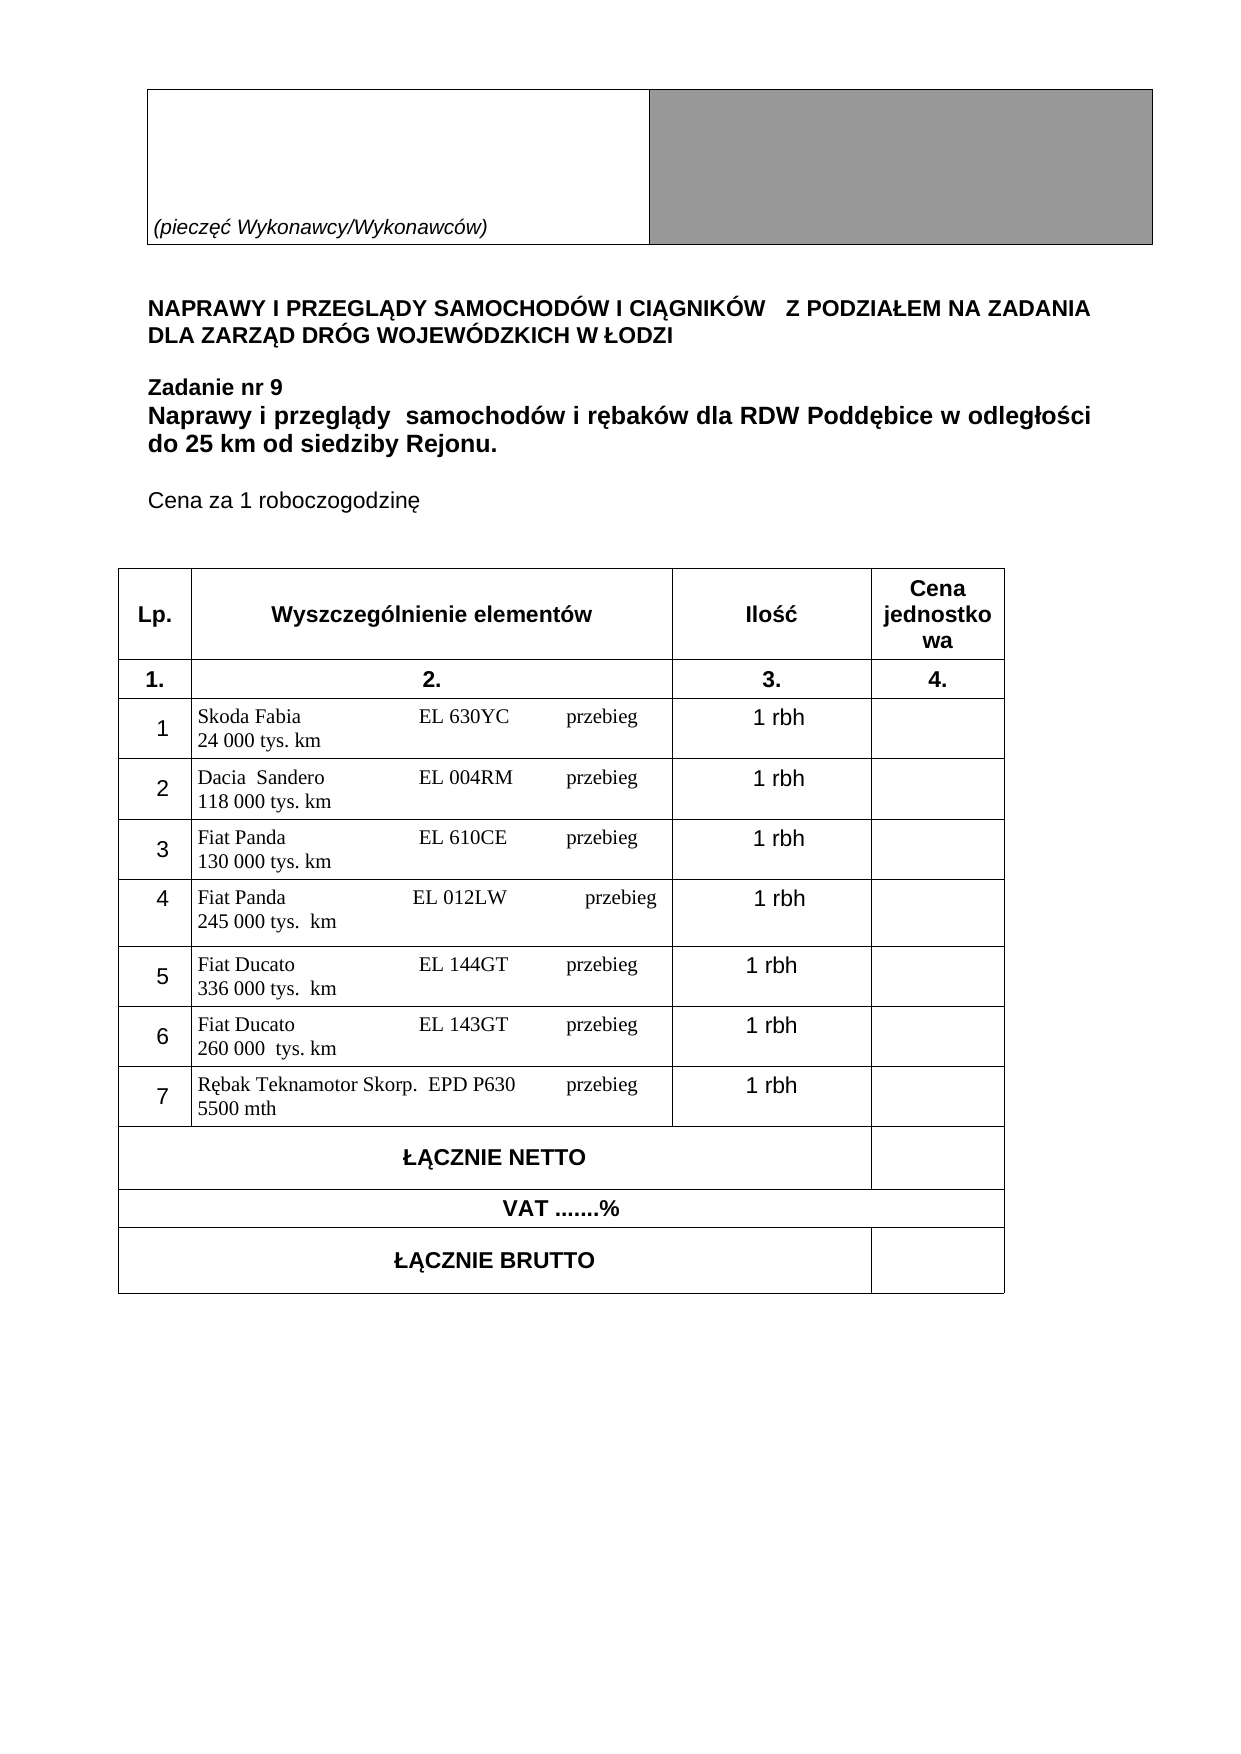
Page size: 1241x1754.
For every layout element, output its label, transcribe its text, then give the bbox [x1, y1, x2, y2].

table_cell VAT .......% [119, 1190, 1004, 1227]
table_cell [872, 1007, 1004, 1066]
table_cell 4. [872, 660, 1004, 698]
text Cena za 1 roboczogodzinę [148, 487, 1093, 513]
table_cell [872, 1067, 1004, 1126]
table_cell Dacia Sandero EL 004RM przebieg 118 000 tys. km [192, 759, 672, 818]
table_cell 1 rbh [673, 759, 871, 818]
table_cell 2 [119, 759, 191, 818]
table_cell 6 [119, 1007, 191, 1066]
table_cell 7 [119, 1067, 191, 1126]
table_header Formularz wyceny [650, 90, 1152, 244]
table_cell 1 rbh [673, 1007, 871, 1066]
table_cell ŁĄCZNIE BRUTTO [119, 1228, 871, 1293]
table_cell 2. [192, 660, 672, 698]
table_cell 1 rbh [673, 699, 871, 758]
text Zadanie nr 9 [148, 374, 1093, 401]
table_header Ilość [673, 569, 871, 659]
table_cell Skoda Fabia EL 630YC przebieg 24 000 tys. km [192, 699, 672, 758]
table_cell [872, 947, 1004, 1006]
table_cell 1 rbh [673, 880, 871, 946]
table_cell 1 rbh [673, 1067, 871, 1126]
table_cell ŁĄCZNIE NETTO [119, 1127, 871, 1188]
table_cell Fiat Panda EL 012LW przebieg 245 000 tys. km [192, 880, 672, 946]
table_cell 1 rbh [673, 947, 871, 1006]
table_cell 5 [119, 947, 191, 1006]
table_cell 1 rbh [673, 820, 871, 878]
table_cell Fiat Ducato EL 144GT przebieg 336 000 tys. km [192, 947, 672, 1006]
table_cell [872, 1228, 1004, 1293]
table_cell Rębak Teknamotor Skorp. EPD P630 przebieg 5500 mth [192, 1067, 672, 1126]
table_cell [872, 759, 1004, 818]
table_cell [872, 699, 1004, 758]
table_cell [872, 880, 1004, 946]
table_header Cena jednostkowa [872, 569, 1004, 659]
table_cell 3. [673, 660, 871, 698]
table_cell [872, 1127, 1004, 1188]
table_cell Fiat Panda EL 610CE przebieg 130 000 tys. km [192, 820, 672, 878]
table_cell [872, 820, 1004, 878]
text NAPRAWY I PRZEGLĄDY SAMOCHODÓW I CIĄGNIKÓW Z PODZIAŁEM NA ZADANIA DLA ZARZĄD DRÓG WOJEWÓDZKICH W ŁODZI [148, 295, 1093, 348]
table_cell 3 [119, 820, 191, 878]
text Naprawy i przeglądy samochodów i rębaków dla RDW Poddębice w odległości do 25 km od siedziby Rejonu. [148, 401, 1093, 458]
table_header Lp. [119, 569, 191, 659]
table_header Wyszczególnienie elementów [192, 569, 672, 659]
table_cell Fiat Ducato EL 143GT przebieg 260 000 tys. km [192, 1007, 672, 1066]
table_cell 4 [119, 880, 191, 946]
table_cell 1. [119, 660, 191, 698]
table_cell 1 [119, 699, 191, 758]
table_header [148, 90, 649, 244]
